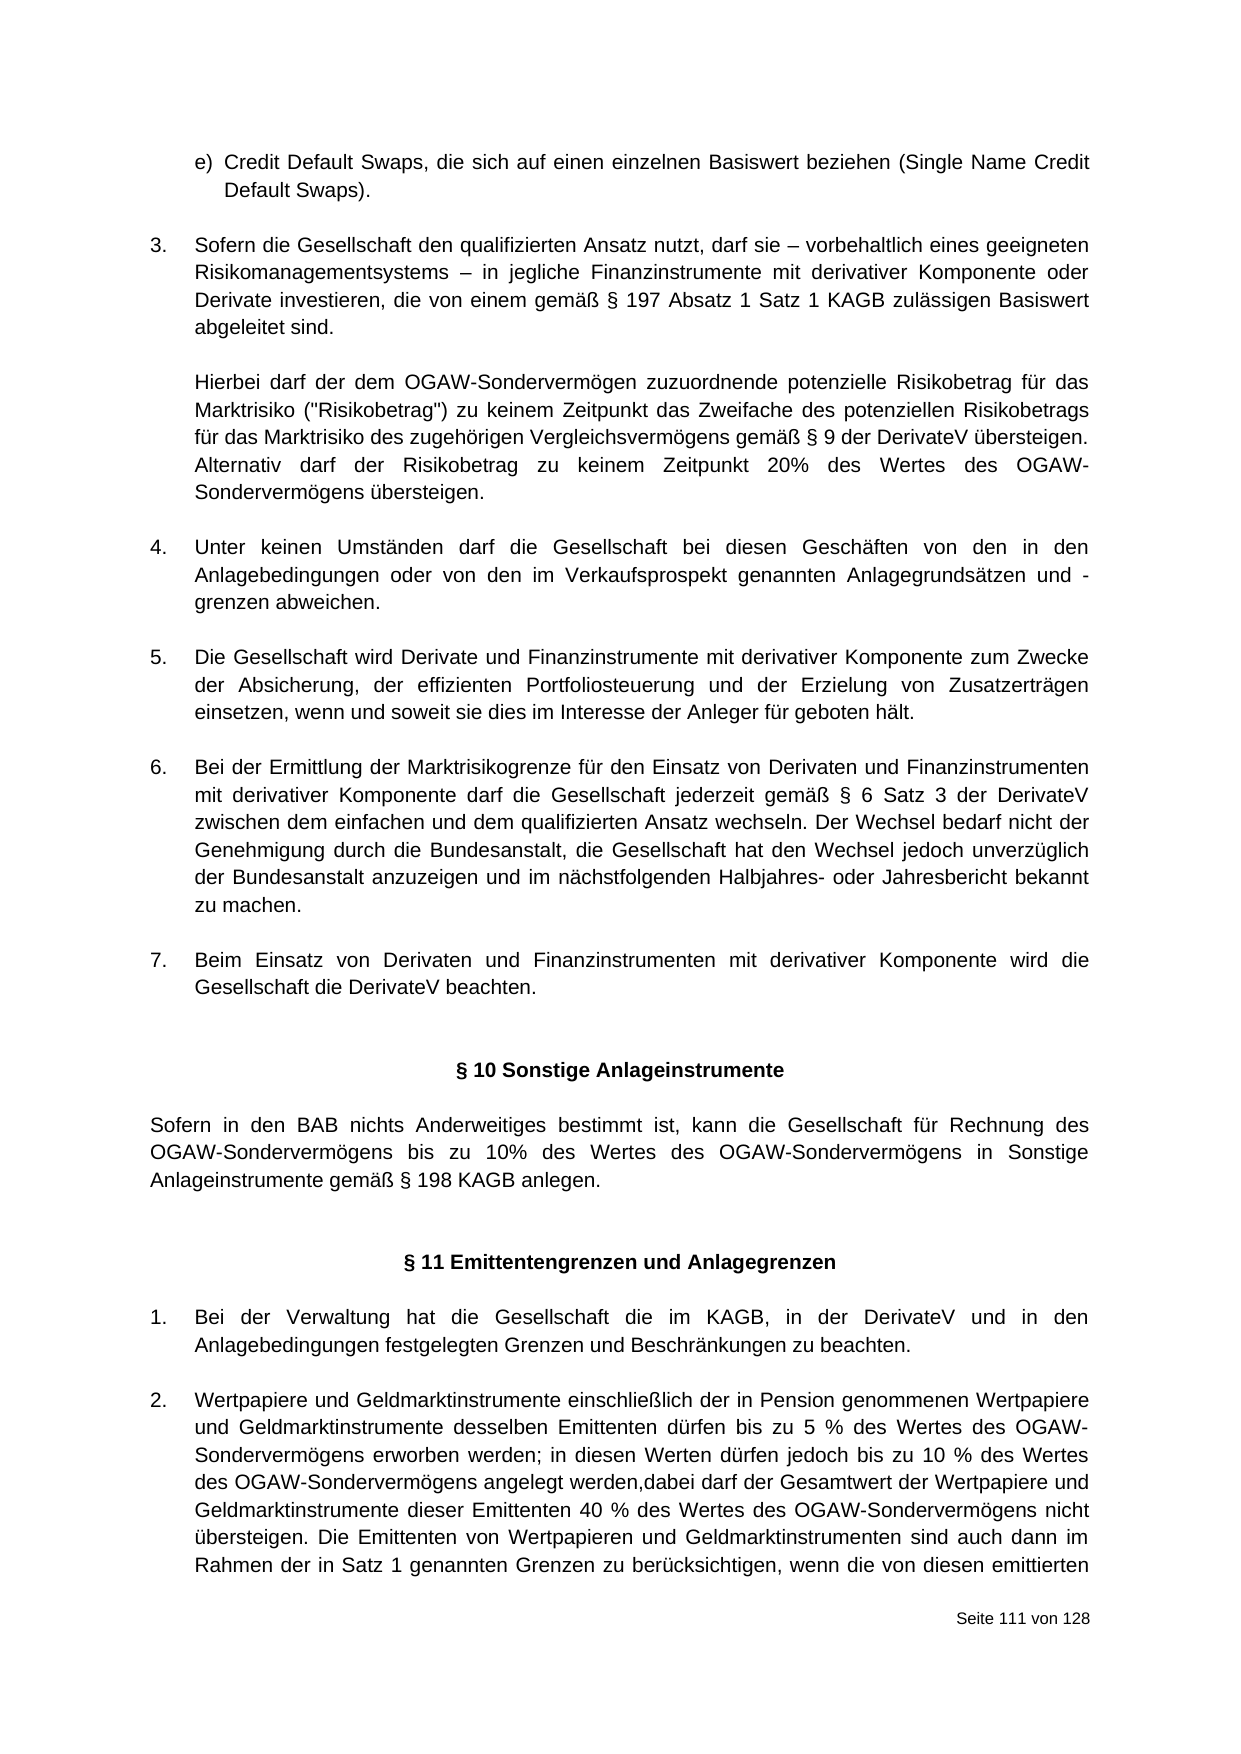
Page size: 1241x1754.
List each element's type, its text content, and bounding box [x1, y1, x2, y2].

text e) Credit Default Swaps, die sich auf einen einzelnen Basiswert beziehen (Single Name Credit Default Swaps). [194, 150, 1090, 201]
text 5. Die Gesellschaft wird Derivate und Finanzinstrumente mit derivativer Komponente zum Zwecke der Absicherung, der effizienten Portfoliosteuerung und der Erzielung von Zusatzerträgen einsetzen, wenn und soweit sie dies im Interesse der Anleger für geboten hält. [150, 645, 1090, 724]
text 7. Beim Einsatz von Derivaten und Finanzinstrumenten mit derivativer Komponente wird die Gesellschaft die DerivateV beachten. [150, 947, 1090, 999]
text § 10 Sonstige Anlageinstrumente [150, 1057, 1090, 1081]
text 6. Bei der Ermittlung der Marktrisikogrenze für den Einsatz von Derivaten und Finanzinstrumenten mit derivativer Komponente darf die Gesellschaft jederzeit gemäß § 6 Satz 3 der DerivateV zwischen dem einfachen und dem qualifizierten Ansatz wechseln. Der Wechsel bedarf nicht der Genehmigung durch die Bundesanstalt, die Gesellschaft hat den Wechsel jedoch unverzüglich der Bundesanstalt anzuzeigen und im nächstfolgenden Halbjahres- oder Jahresbericht bekannt zu machen. [150, 755, 1090, 916]
text Sofern in den BAB nichts Anderweitiges bestimmt ist, kann die Gesellschaft für Rechnung des OGAW-Sondervermögens bis zu 10% des Wertes des OGAW-Sondervermögens in Sonstige Anlageinstrumente gemäß § 198 KAGB anlegen. [150, 1112, 1090, 1191]
text § 11 Emittentengrenzen und Anlagegrenzen [150, 1250, 1090, 1274]
text 3. Sofern die Gesellschaft den qualifizierten Ansatz nutzt, darf sie – vorbehaltlich eines geeigneten Risikomanagementsystems – in jegliche Finanzinstrumente mit derivativer Komponente oder Derivate investieren, die von einem gemäß § 197 Absatz 1 Satz 1 KAGB zulässigen Basiswert abgeleitet sind. [150, 232, 1090, 339]
text Hierbei darf der dem OGAW-Sondervermögen zuzuordnende potenzielle Risikobetrag für das Marktrisiko ("Risikobetrag") zu keinem Zeitpunkt das Zweifache des potenziellen Risikobetrags für das Marktrisiko des zugehörigen Vergleichsvermögens gemäß § 9 der DerivateV übersteigen. Alternativ darf der Risikobetrag zu keinem Zeitpunkt 20% des Wertes des OGAW-Sondervermögens übersteigen. [194, 370, 1090, 504]
text 1. Bei der Verwaltung hat die Gesellschaft die im KAGB, in der DerivateV und in den Anlagebedingungen festgelegten Grenzen und Beschränkungen zu beachten. [150, 1305, 1090, 1356]
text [150, 1387, 1090, 1576]
text 4. Unter keinen Umständen darf die Gesellschaft bei diesen Geschäften von den in den Anlagebedingungen oder von den im Verkaufsprospekt genannten Anlagegrundsätzen und -grenzen abweichen. [150, 535, 1090, 614]
